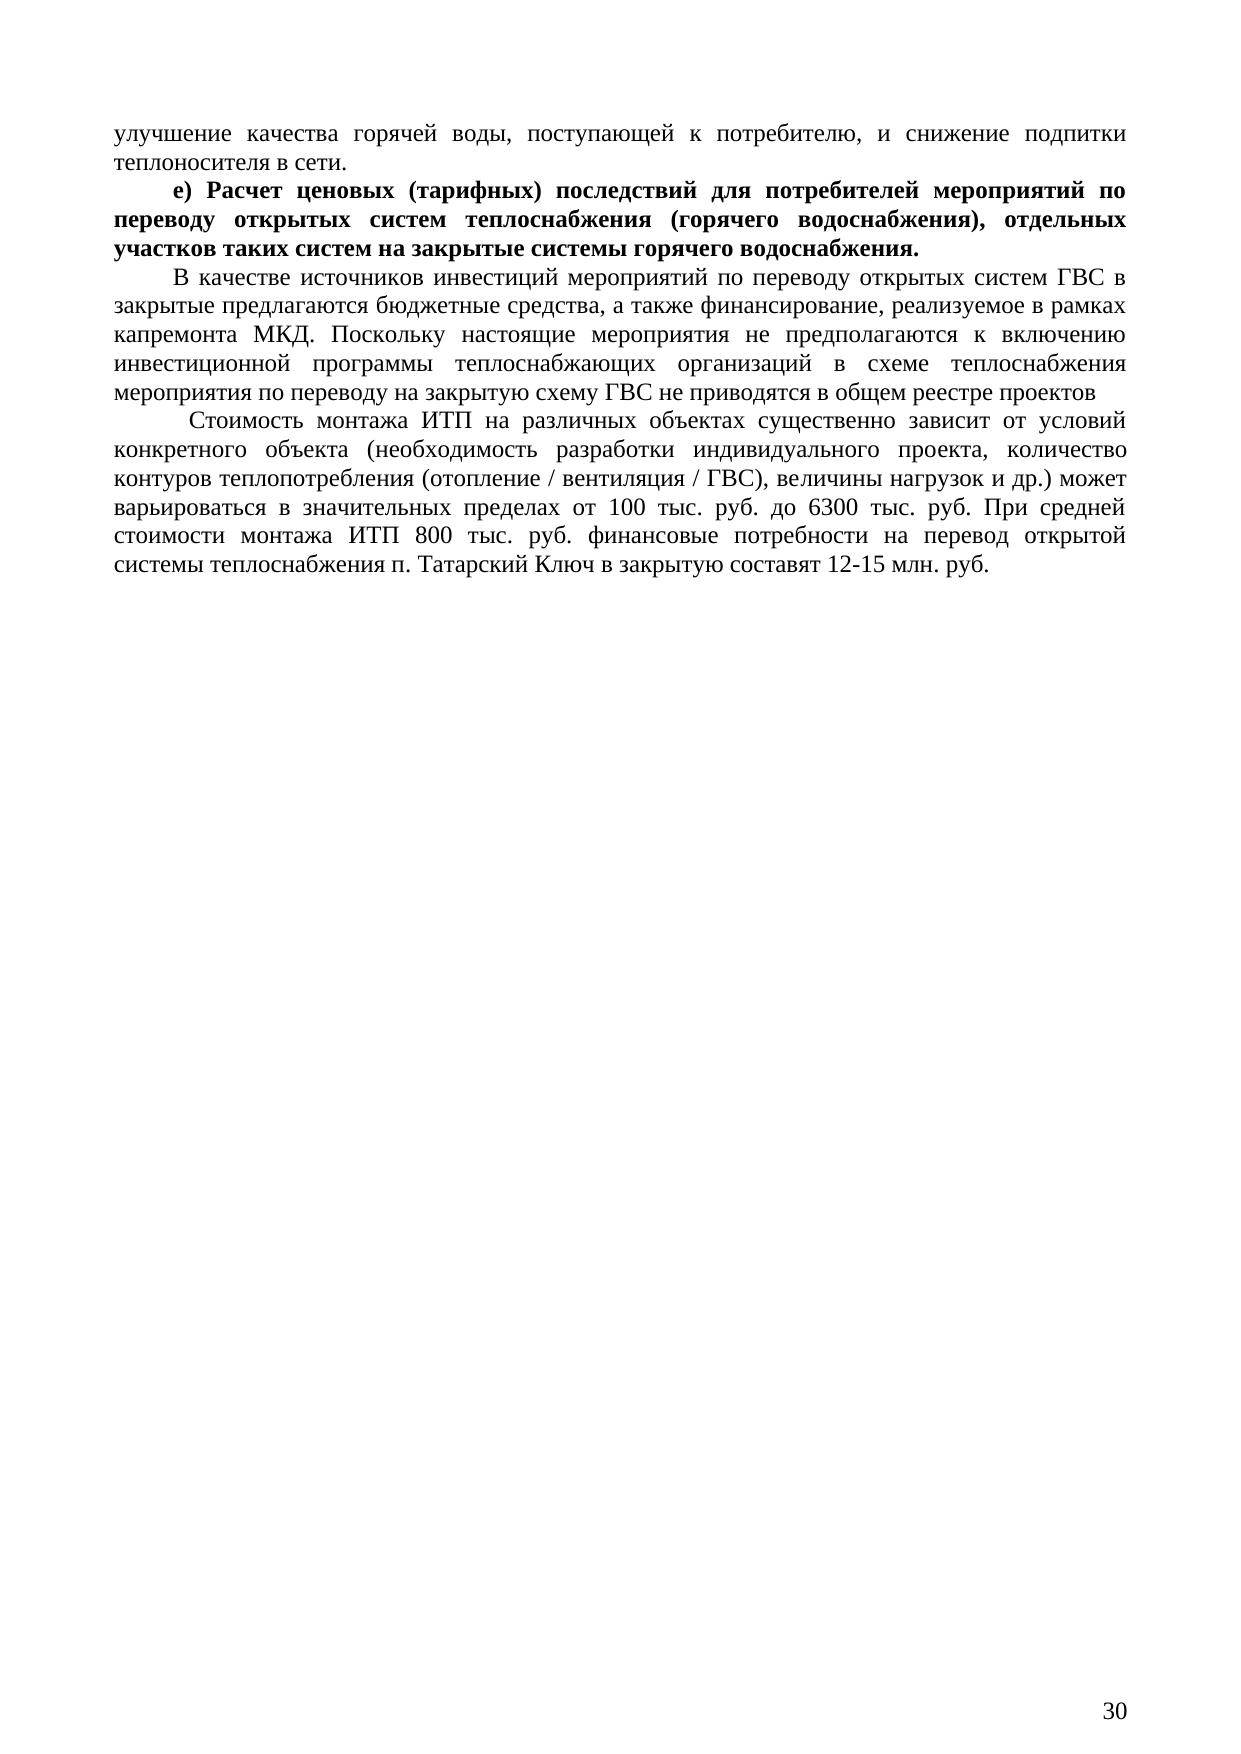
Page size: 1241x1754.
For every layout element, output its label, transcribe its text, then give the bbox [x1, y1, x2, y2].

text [113, 118, 1127, 176]
text е) Расчет ценовых (тарифных) последствий для потребителей мероприятий по переводу открытых систем теплоснабжения (горячего водоснабжения), отдельных участков таких систем на закрытые системы горячего водоснабжения. [113, 176, 1127, 262]
text Стоимость монтажа ИТП на различных объектах существенно зависит от условий конкретного объекта (необходимость разработки индивидуального проекта, количество контуров теплопотребления (отопление / вентиляция / ГВС), величины нагрузок и др.) может варьироваться в значительных пределах от 100 тыс. руб. до 6300 тыс. руб. При средней стоимости монтажа ИТП 800 тыс. руб. финансовые потребности на перевод открытой системы теплоснабжения п. Татарский Ключ в закрытую составят 12-15 млн. руб. [113, 406, 1127, 578]
text В качестве источников инвестиций мероприятий по переводу открытых систем ГВС в закрытые предлагаются бюджетные средства, а также финансирование, реализуемое в рамках капремонта МКД. Поскольку настоящие мероприятия не предполагаются к включению инвестиционной программы теплоснабжающих организаций в схеме теплоснабжения мероприятия по переводу на закрытую схему ГВС не приводятся в общем реестре проектов [113, 262, 1127, 406]
